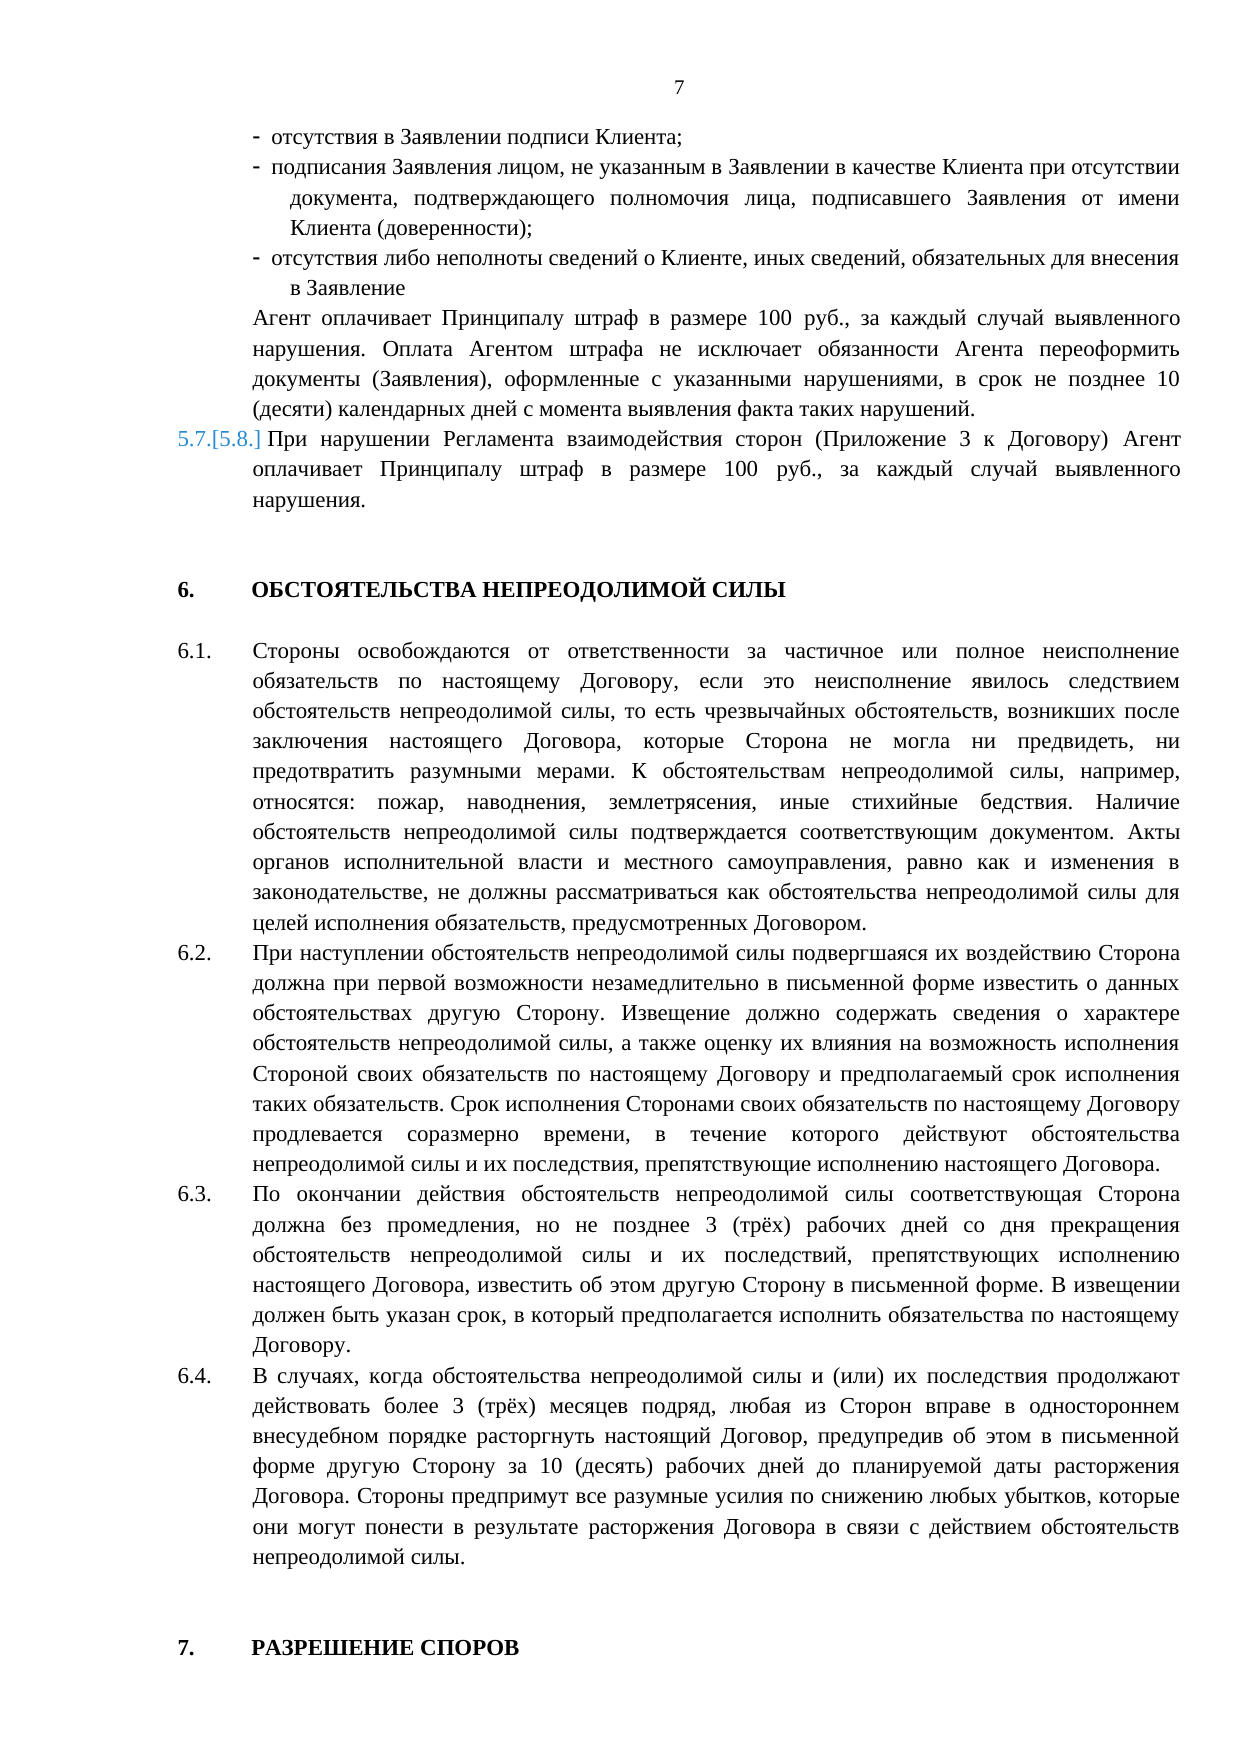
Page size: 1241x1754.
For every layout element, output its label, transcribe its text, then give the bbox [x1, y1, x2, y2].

text Агент оплачивает Принципалу штраф в размере 100 руб., за каждый случай выявленного нарушения. Оплата Агентом штрафа не исключает обязанности Агента переоформить документы (Заявления), оформленные с указанными нарушениями, в срок не позднее 10 (десяти) календарных дней с момента выявления факта таких нарушений. [252, 304, 1181, 421]
list отсутствия либо неполноты сведений о Клиенте, иных сведений, обязательных для внесения в Заявление [252, 244, 1181, 301]
list Стороны освобождаются от ответственности за частичное или полное неисполнение обязательств по настоящему Договору, если это неисполнение явилось следствием обстоятельств непреодолимой силы, то есть чрезвычайных обстоятельств, возникших после заключения настоящего Договора, которые Сторона не могла ни предвидеть, ни предотвратить разумными мерами. К обстоятельствам непреодолимой силы, например, относятся: пожар, наводнения, землетрясения, иные стихийные бедствия. Наличие обстоятельств непреодолимой силы подтверждается соответствующим документом. Акты органов исполнительной власти и местного самоуправления, равно как и изменения в законодательстве, не должны рассматриваться как обстоятельства непреодолимой силы для целей исполнения обязательств, предусмотренных Договором. [177, 637, 1181, 935]
list РАЗРЕШЕНИЕ СПОРОВ [177, 1633, 1181, 1660]
list ОБСТОЯТЕЛЬСТВА НЕПРЕОДОЛИМОЙ СИЛЫ [177, 576, 1181, 603]
list В случаях, когда обстоятельства непреодолимой силы и (или) их последствия продолжают действовать более 3 (трёх) месяцев подряд, любая из Сторон вправе в одностороннем внесудебном порядке расторгнуть настоящий Договор, предупредив об этом в письменной форме другую Сторону за 10 (десять) рабочих дней до планируемой даты расторжения Договора. Стороны предпримут все разумные усилия по снижению любых убытков, которые они могут понести в результате расторжения Договора в связи с действием обстоятельств непреодолимой силы. [177, 1362, 1181, 1569]
list При наступлении обстоятельств непреодолимой силы подвергшаяся их воздействию Сторона должна при первой возможности незамедлительно в письменной форме известить о данных обстоятельствах другую Сторону. Извещение должно содержать сведения о характере обстоятельств непреодолимой силы, а также оценку их влияния на возможность исполнения Стороной своих обязательств по настоящему Договору и предполагаемый срок исполнения таких обязательств. Срок исполнения Сторонами своих обязательств по настоящему Договору продлевается соразмерно времени, в течение которого действуют обстоятельства непреодолимой силы и их последствия, препятствующие исполнению настоящего Договора. [177, 939, 1181, 1177]
list подписания Заявления лицом, не указанным в Заявлении в качестве Клиента при отсутствии документа, подтверждающего полномочия лица, подписавшего Заявления от имени Клиента (доверенности); [252, 153, 1181, 240]
list отсутствия в Заявлении подписи Клиента; [252, 123, 1181, 149]
list По окончании действия обстоятельств непреодолимой силы соответствующая Сторона должна без промедления, но не позднее 3 (трёх) рабочих дней со дня прекращения обстоятельств непреодолимой силы и их последствий, препятствующих исполнению настоящего Договора, известить об этом другую Сторону в письменной форме. В извещении должен быть указан срок, в который предполагается исполнить обязательства по настоящему Договору. [177, 1180, 1181, 1358]
list При нарушении Регламента взаимодействия сторон (Приложение 3 к Договору) Агент оплачивает Принципалу штраф в размере 100 руб., за каждый случай выявленного нарушения. [177, 425, 1181, 512]
